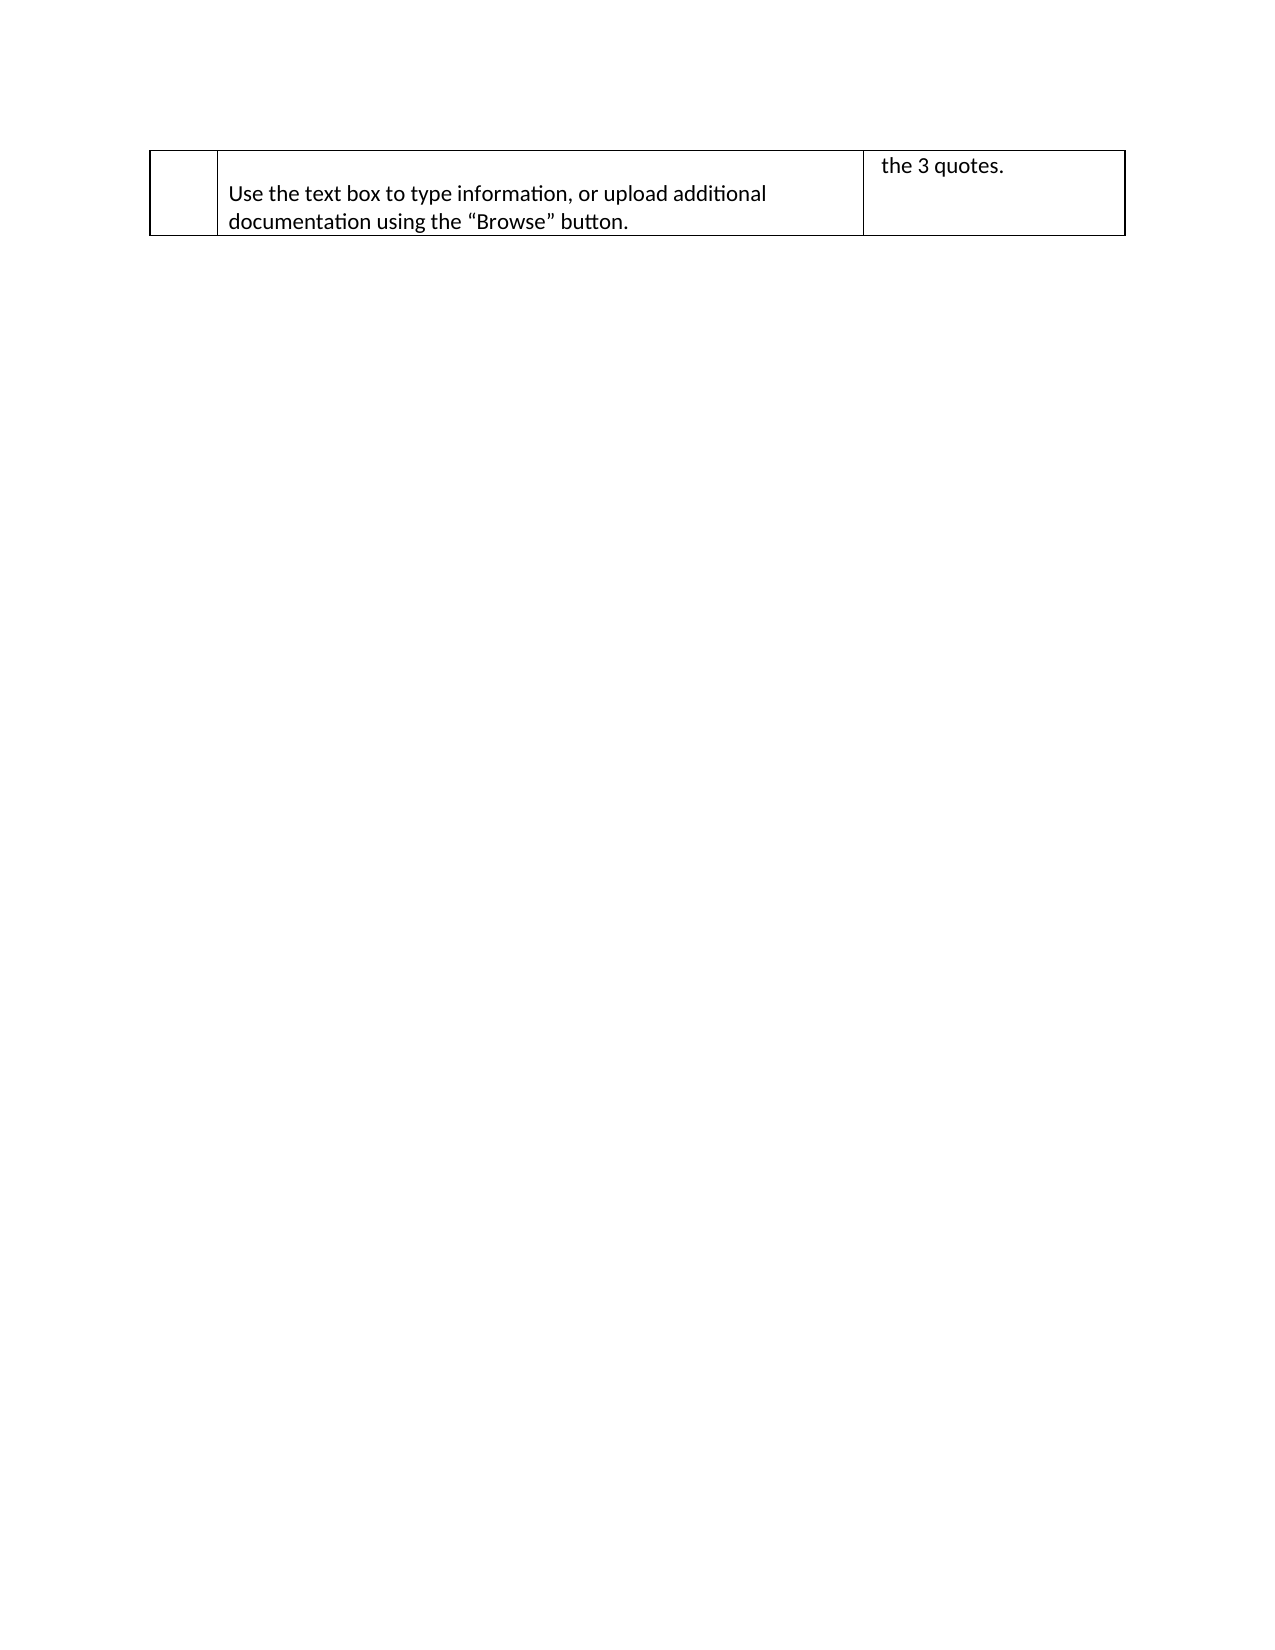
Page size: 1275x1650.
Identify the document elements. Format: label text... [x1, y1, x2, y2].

table_cell 3 [151, 151, 217, 235]
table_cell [864, 151, 1124, 235]
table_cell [218, 151, 863, 235]
